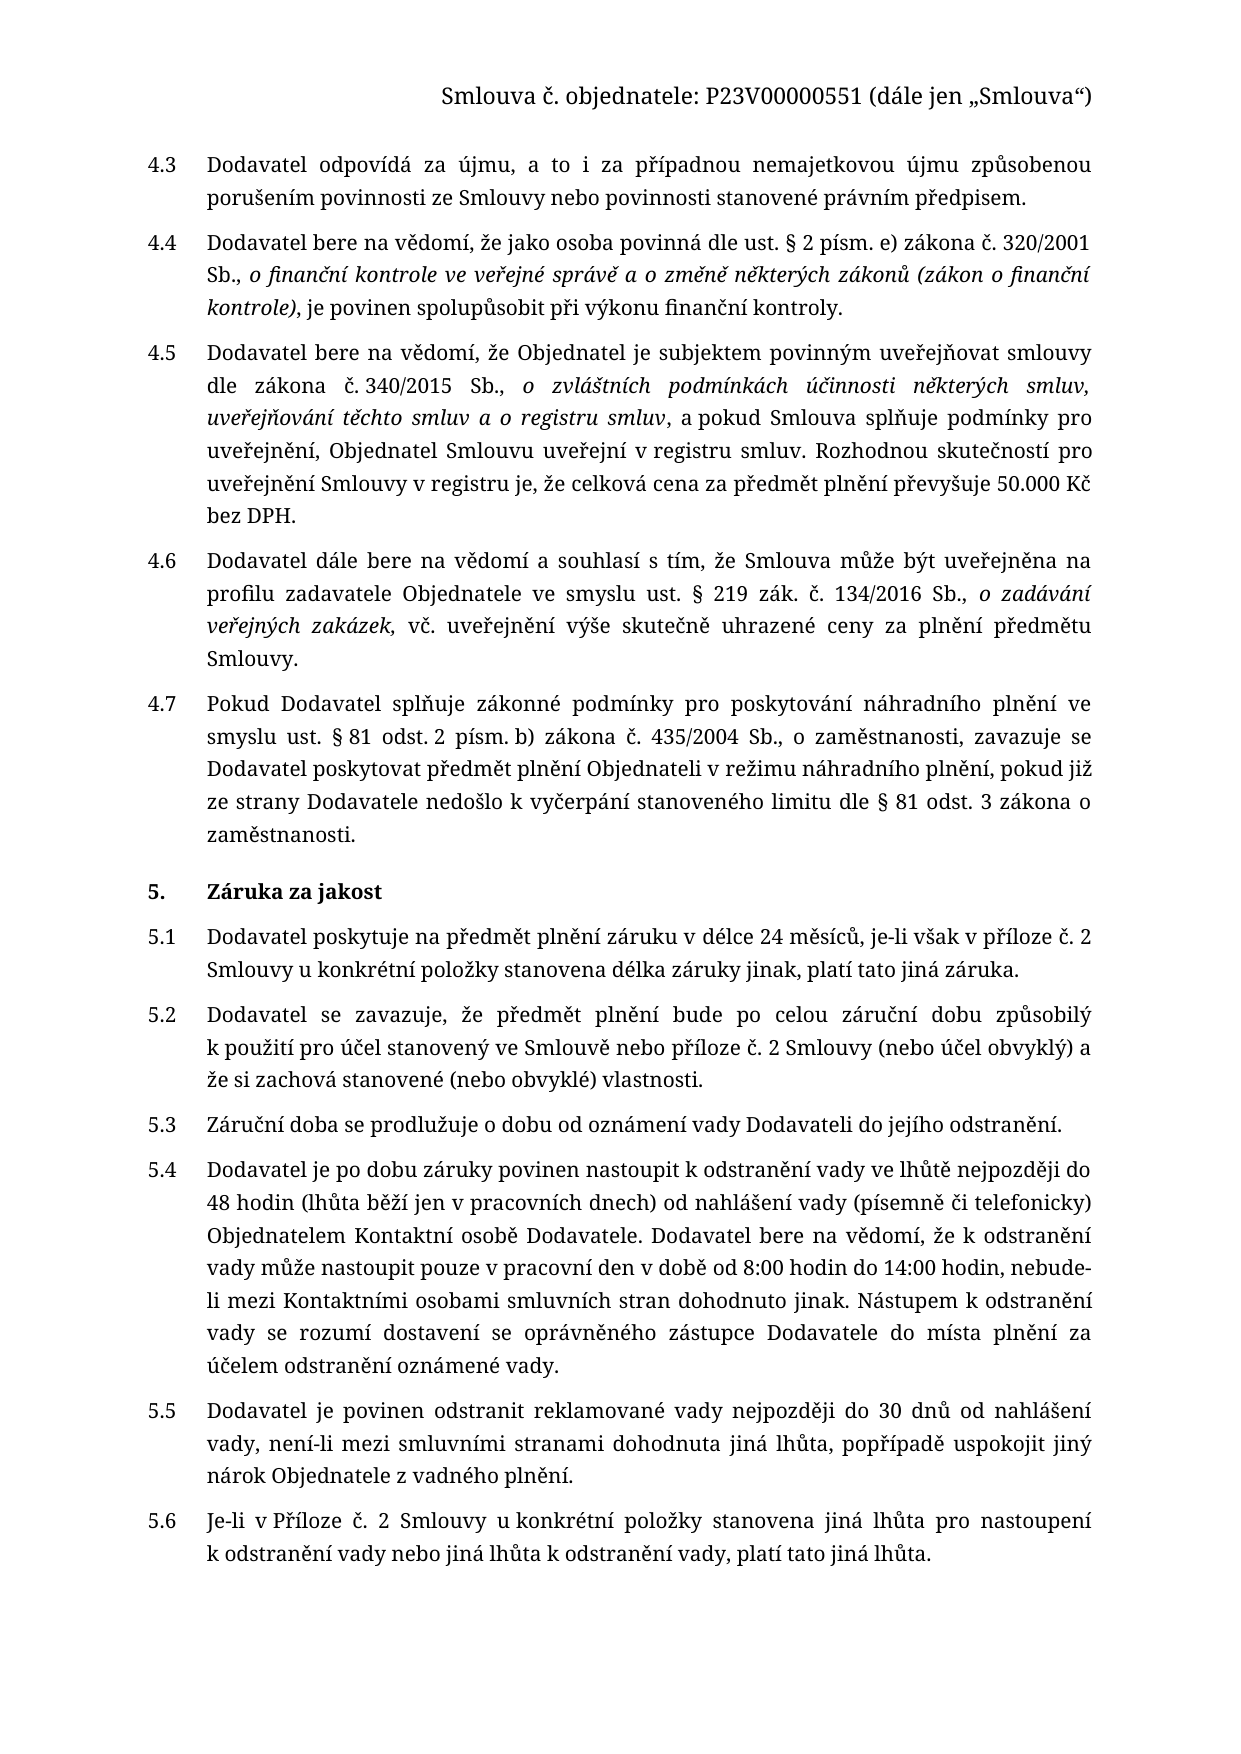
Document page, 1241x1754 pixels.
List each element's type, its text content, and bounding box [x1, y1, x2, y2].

list Záruční doba se prodlužuje o dobu od oznámení vady Dodavateli do jejího odstranění. [148, 1110, 1093, 1139]
list Dodavatel bere na vědomí, že jako osoba povinná dle ust. § 2 písm. e) zákona č. 320/2001 Sb., o finanční kontrole ve veřejné správě a o změně některých zákonů (zákon o finanční kontrole), je povinen spolupůsobit při výkonu finanční kontroly. [148, 228, 1093, 322]
list Dodavatel je povinen odstranit reklamované vady nejpozději do 30 dnů od nahlášení vady, není-li mezi smluvními stranami dohodnuta jiná lhůta, popřípadě uspokojit jiný nárok Objednatele z vadného plnění. [148, 1396, 1093, 1490]
list Dodavatel dále bere na vědomí a souhlasí s tím, že Smlouva může být uveřejněna na profilu zadavatele Objednatele ve smyslu ust. § 219 zák. č. 134/2016 Sb., o zadávání veřejných zakázek, vč. uveřejnění výše skutečně uhrazené ceny za plnění předmětu Smlouvy. [148, 546, 1093, 673]
list Dodavatel je po dobu záruky povinen nastoupit k odstranění vady ve lhůtě nejpozději do 48 hodin (lhůta běží jen v pracovních dnech) od nahlášení vady (písemně či telefonicky) Objednatelem Kontaktní osobě Dodavatele. Dodavatel bere na vědomí, že k odstranění vady může nastoupit pouze v pracovní den v době od 8:00 hodin do 14:00 hodin, nebude-li mezi Kontaktními osobami smluvních stran dohodnuto jinak. Nástupem k odstranění vady se rozumí dostavení se oprávněného zástupce Dodavatele do místa plnění za účelem odstranění oznámené vady. [148, 1156, 1093, 1379]
list Je-li v Příloze č. 2 Smlouvy u konkrétní položky stanovena jiná lhůta pro nastoupení k odstranění vady nebo jiná lhůta k odstranění vady, platí tato jiná lhůta. [148, 1507, 1093, 1568]
list Pokud Dodavatel splňuje zákonné podmínky pro poskytování náhradního plnění ve smyslu ust. § 81 odst. 2 písm. b) zákona č. 435/2004 Sb., o zaměstnanosti, zavazuje se Dodavatel poskytovat předmět plnění Objednateli v režimu náhradního plnění, pokud již ze strany Dodavatele nedošlo k vyčerpání stanoveného limitu dle § 81 odst. 3 zákona o zaměstnanosti. [148, 689, 1093, 848]
list Dodavatel poskytuje na předmět plnění záruku v délce 24 měsíců, je-li však v příloze č. 2 Smlouvy u konkrétní položky stanovena délka záruky jinak, platí tato jiná záruka. [148, 922, 1093, 983]
list Dodavatel bere na vědomí, že Objednatel je subjektem povinným uveřejňovat smlouvy dle zákona č. 340/2015 Sb., o zvláštních podmínkách účinnosti některých smluv, uveřejňování těchto smluv a o registru smluv, a pokud Smlouva splňuje podmínky pro uveřejnění, Objednatel Smlouvu uveřejní v registru smluv. Rozhodnou skutečností pro uveřejnění Smlouvy v registru je, že celková cena za předmět plnění převyšuje 50.000 Kč bez DPH. [148, 338, 1093, 530]
list Záruka za jakost [148, 877, 1093, 906]
list Dodavatel odpovídá za újmu, a to i za případnou nemajetkovou újmu způsobenou porušením povinnosti ze Smlouvy nebo povinnosti stanovené právním předpisem. [148, 150, 1093, 211]
list Dodavatel se zavazuje, že předmět plnění bude po celou záruční dobu způsobilý k použití pro účel stanovený ve Smlouvě nebo příloze č. 2 Smlouvy (nebo účel obvyklý) a že si zachová stanovené (nebo obvyklé) vlastnosti. [148, 1000, 1093, 1094]
